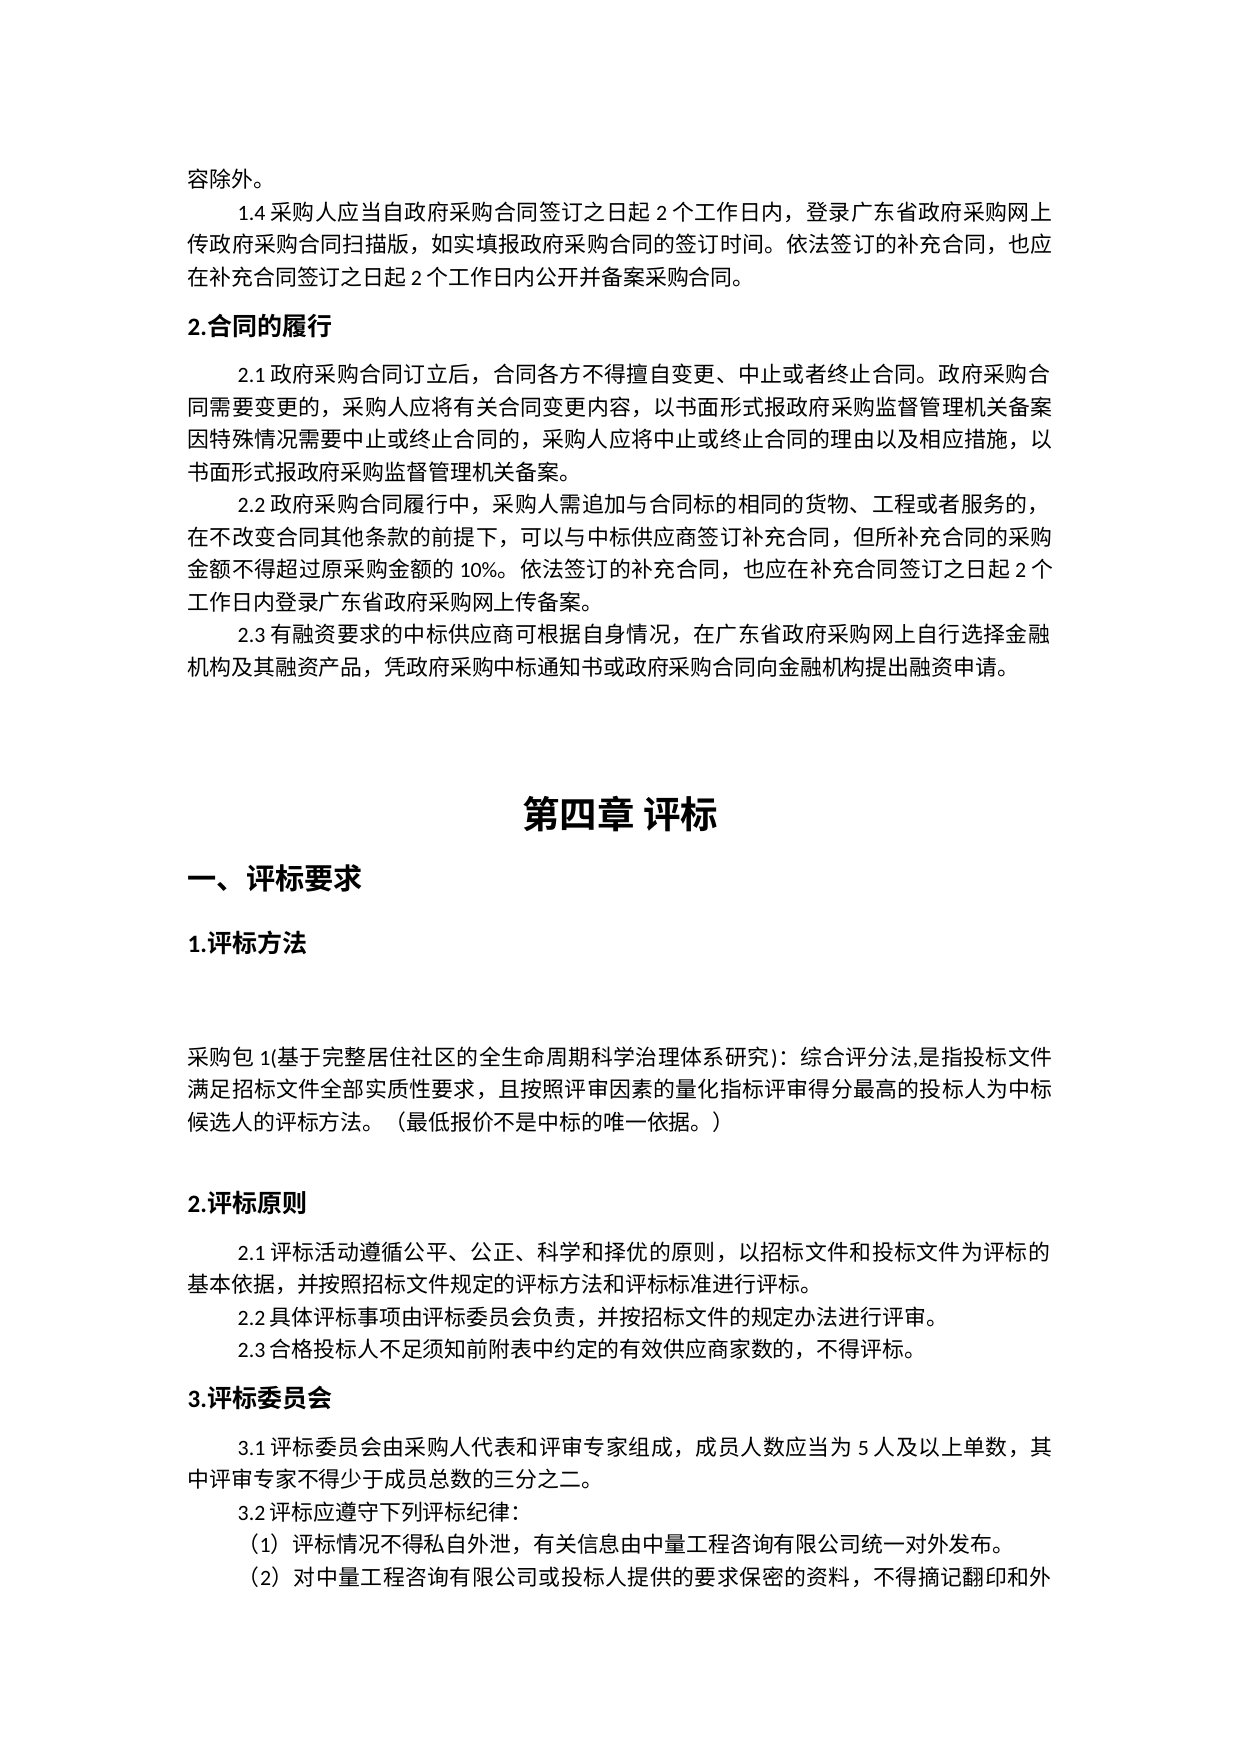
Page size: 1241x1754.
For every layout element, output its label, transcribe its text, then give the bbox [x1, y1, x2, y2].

text 2.2具体评标事项由评标委员会负责，并按招标文件的规定办法进行评审。 [187, 1299, 1053, 1332]
text 2.1评标活动遵循公平、公正、科学和择优的原则，以招标文件和投标文件为评标的基本依据，并按照招标文件规定的评标方法和评标标准进行评标。 [187, 1234, 1053, 1299]
text 2.2政府采购合同履行中，采购人需追加与合同标的相同的货物、工程或者服务的，在不改变合同其他条款的前提下，可以与中标供应商签订补充合同，但所补充合同的采购金额不得超过原采购金额的10%。依法签订的补充合同，也应在补充合同签订之日起2个工作日内登录广东省政府采购网上传备案。 [187, 487, 1053, 617]
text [187, 162, 1053, 194]
text 2.评标原则 [187, 1169, 1053, 1234]
text 1.评标方法 [187, 909, 1053, 974]
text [187, 1559, 1053, 1592]
text 2.1政府采购合同订立后，合同各方不得擅自变更、中止或者终止合同。政府采购合同需要变更的，采购人应将有关合同变更内容，以书面形式报政府采购监督管理机关备案；因特殊情况需要中止或终止合同的，采购人应将中止或终止合同的理由以及相应措施，以书面形式报政府采购监督管理机关备案。 [187, 357, 1053, 487]
text 3.1评标委员会由采购人代表和评审专家组成，成员人数应当为5人及以上单数，其中评审专家不得少于成员总数的三分之二。 [187, 1429, 1053, 1494]
text 第四章 评标 [187, 779, 1053, 844]
text （1）评标情况不得私自外泄，有关信息由中量工程咨询有限公司统一对外发布。 [187, 1527, 1053, 1559]
text 2.3合格投标人不足须知前附表中约定的有效供应商家数的，不得评标。 [187, 1332, 1053, 1364]
text 3.2评标应遵守下列评标纪律： [187, 1494, 1053, 1527]
text 2.合同的履行 [187, 292, 1053, 357]
text 一、评标要求 [187, 844, 1053, 909]
text 2.3有融资要求的中标供应商可根据自身情况，在广东省政府采购网上自行选择金融机构及其融资产品，凭政府采购中标通知书或政府采购合同向金融机构提出融资申请。 [187, 617, 1053, 682]
text 1.4采购人应当自政府采购合同签订之日起2个工作日内，登录广东省政府采购网上传政府采购合同扫描版，如实填报政府采购合同的签订时间。依法签订的补充合同，也应在补充合同签订之日起2个工作日内公开并备案采购合同。 [187, 194, 1053, 292]
text 3.评标委员会 [187, 1364, 1053, 1429]
text 采购包1(基于完整居住社区的全生命周期科学治理体系研究)：综合评分法,是指投标文件满足招标文件全部实质性要求，且按照评审因素的量化指标评审得分最高的投标人为中标候选人的评标方法。（最低报价不是中标的唯一依据。） [187, 1039, 1053, 1137]
